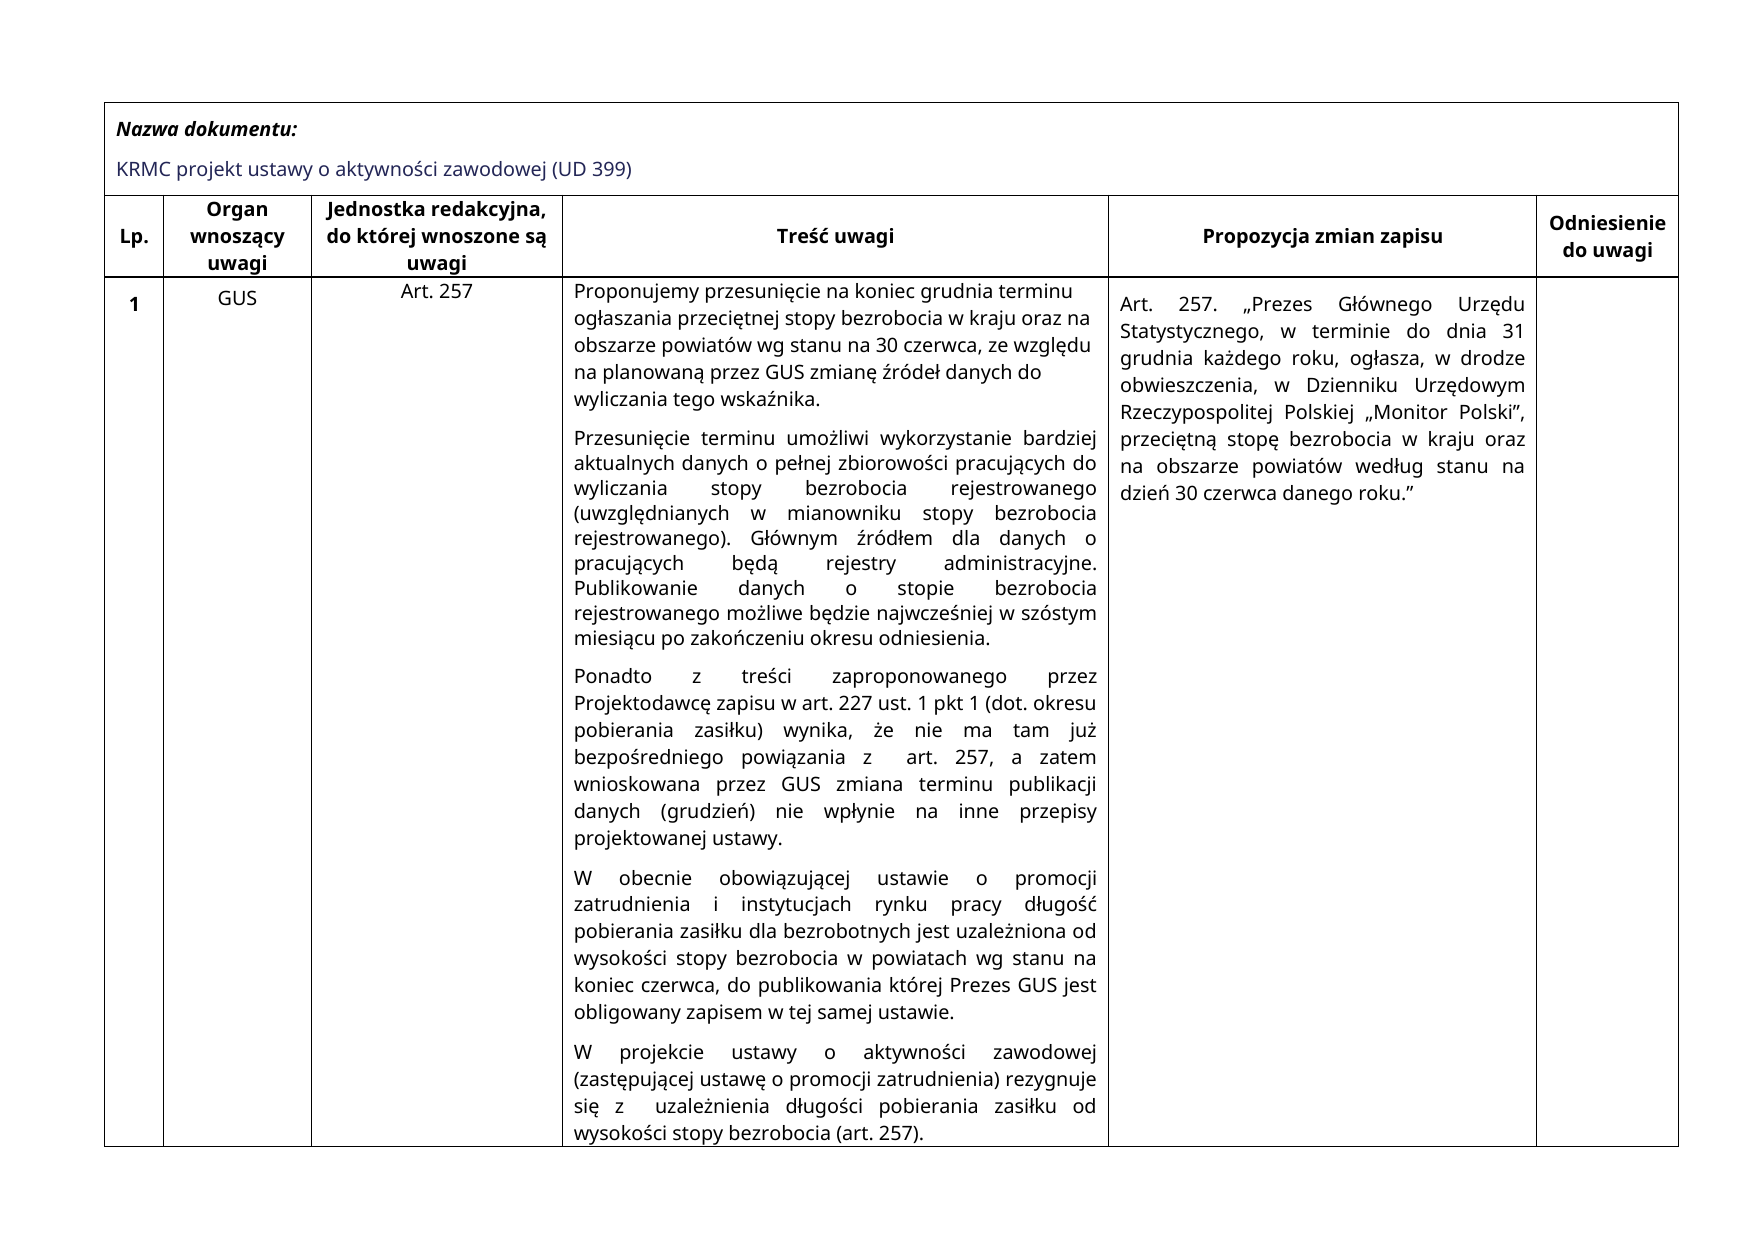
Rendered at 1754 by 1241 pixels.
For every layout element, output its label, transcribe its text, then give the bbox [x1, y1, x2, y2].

table_header Nazwa dokumentu: KRMC projekt ustawy o aktywności zawodowej (UD 399) [105, 103, 1678, 194]
table_cell GUS [164, 278, 311, 1146]
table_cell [1109, 278, 1536, 1146]
table_cell Propozycja zmian zapisu [1109, 196, 1536, 276]
table_cell Odniesienie do uwagi [1537, 196, 1678, 276]
table_cell [1537, 278, 1678, 1146]
table_cell 1 [105, 278, 163, 1146]
table_cell Organ wnoszący uwagi [164, 196, 311, 276]
table_cell Lp. [105, 196, 163, 276]
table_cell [563, 278, 1108, 1146]
table_cell Jednostka redakcyjna, do której wnoszone są uwagi [312, 196, 562, 276]
table_cell Art. 257 [312, 278, 562, 1146]
table_cell Treść uwagi [563, 196, 1108, 276]
